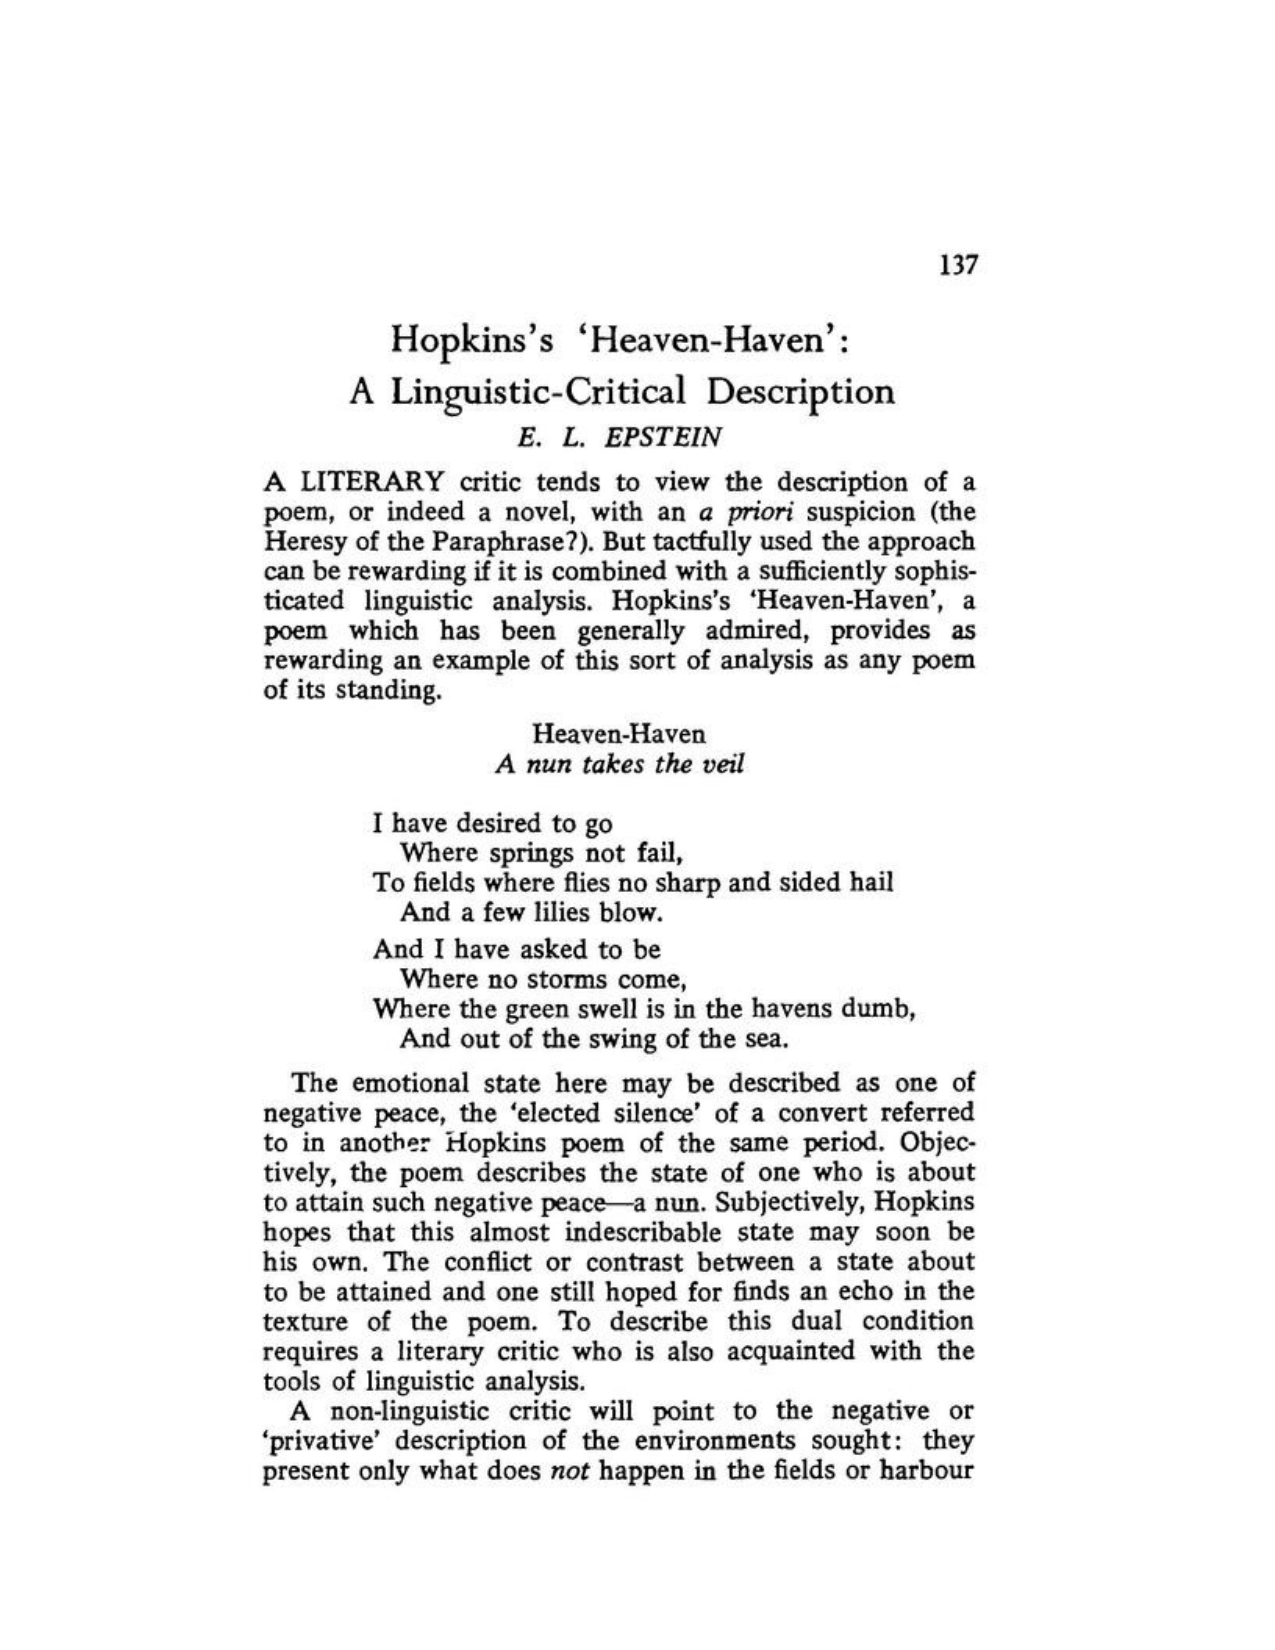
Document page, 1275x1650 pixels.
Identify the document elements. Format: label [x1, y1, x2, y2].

picture [150, 150, 1119, 1501]
